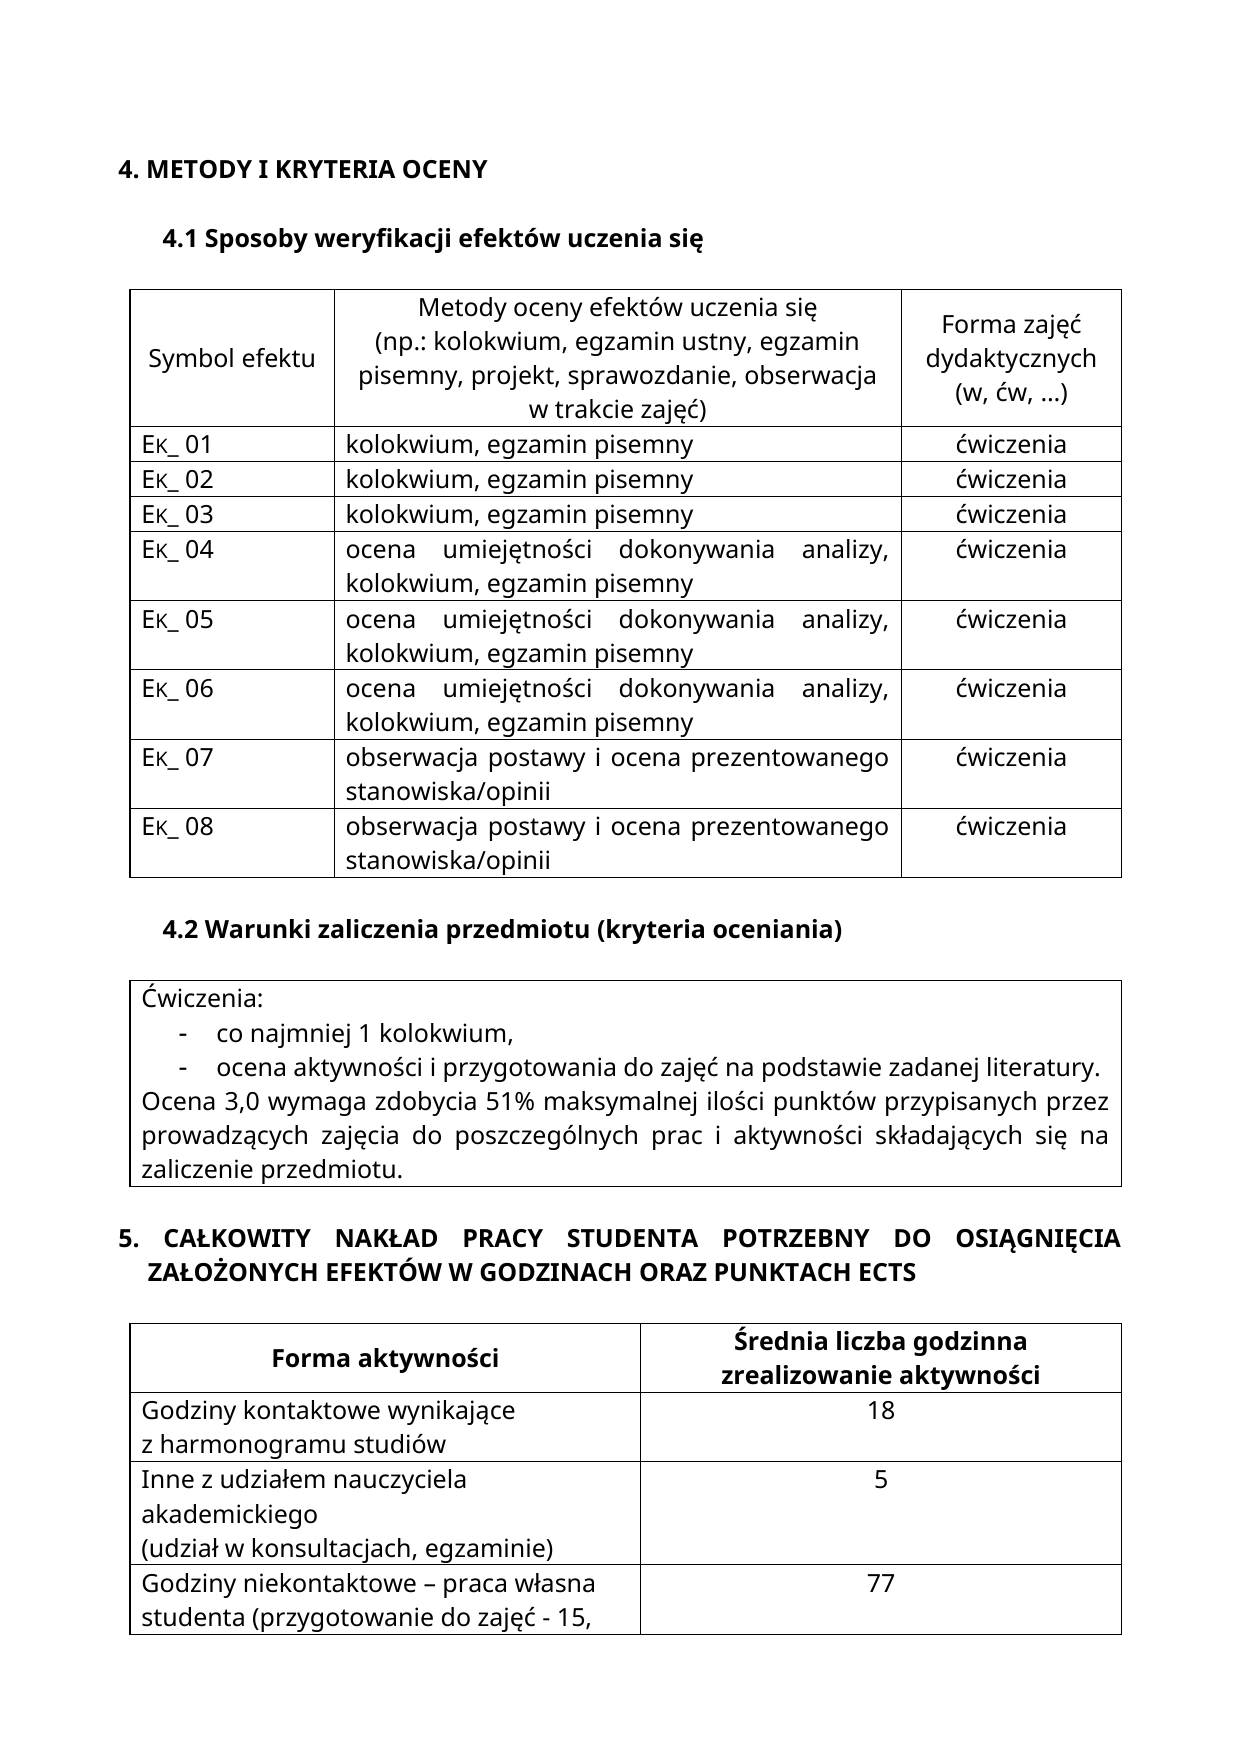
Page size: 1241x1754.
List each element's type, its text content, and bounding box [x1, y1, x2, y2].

table_cell ocena umiejętności dokonywania analizy, kolokwium, egzamin pisemny [335, 532, 901, 600]
table_cell kolokwium, egzamin pisemny [335, 427, 901, 461]
table_header Symbol efektu [131, 290, 334, 426]
table_cell 5 [641, 1462, 1121, 1564]
table_cell Ek_ 03 [131, 497, 334, 531]
table_header Ćwiczenia: co najmniej 1 kolokwium, ocena aktywności i przygotowania do zajęć na podstawie zadanej literatury. Ocena 3,0 wymaga zdobycia 51% maksymalnej ilości punktów przypisanych przez prowadzących zajęcia do poszczególnych prac i aktywności składających się na zaliczenie przedmiotu. [131, 981, 1121, 1186]
table_cell ćwiczenia [902, 497, 1121, 531]
table_cell Inne z udziałem nauczyciela akademickiego (udział w konsultacjach, egzaminie) [131, 1462, 640, 1564]
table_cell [131, 1565, 640, 1633]
table_cell Ek_ 06 [131, 670, 334, 738]
table_cell 77 [641, 1565, 1121, 1633]
table_cell ćwiczenia [902, 532, 1121, 600]
table_cell Godziny kontaktowe wynikające z harmonogramu studiów [131, 1393, 640, 1461]
table_cell ćwiczenia [902, 670, 1121, 738]
table_cell obserwacja postawy i ocena prezentowanego stanowiska/opinii [335, 740, 901, 808]
table_header Forma zajęć dydaktycznych (w, ćw, …) [902, 290, 1121, 426]
table_cell Ek_ 05 [131, 601, 334, 669]
table_cell kolokwium, egzamin pisemny [335, 497, 901, 531]
table_header Metody oceny efektów uczenia się (np.: kolokwium, egzamin ustny, egzamin pisemny, projekt, sprawozdanie, obserwacja w trakcie zajęć) [335, 290, 901, 426]
text 4. METODY I KRYTERIA OCENY [118, 152, 1122, 186]
table_cell Ek_ 07 [131, 740, 334, 808]
table_cell 18 [641, 1393, 1121, 1461]
table_cell ocena umiejętności dokonywania analizy, kolokwium, egzamin pisemny [335, 601, 901, 669]
table_cell kolokwium, egzamin pisemny [335, 462, 901, 496]
table_cell ćwiczenia [902, 427, 1121, 461]
table_cell Ek_ 01 [131, 427, 334, 461]
table_cell ćwiczenia [902, 809, 1121, 877]
table_cell Ek_ 02 [131, 462, 334, 496]
text 4.2 Warunki zaliczenia przedmiotu (kryteria oceniania) [162, 912, 1122, 946]
text 5. CAŁKOWITY NAKŁAD PRACY STUDENTA POTRZEBNY DO OSIĄGNIĘCIA ZAŁOŻONYCH EFEKTÓW W GODZINACH ORAZ PUNKTACH ECTS [118, 1221, 1122, 1289]
table_cell ćwiczenia [902, 601, 1121, 669]
table_cell Ek_ 04 [131, 532, 334, 600]
table_cell obserwacja postawy i ocena prezentowanego stanowiska/opinii [335, 809, 901, 877]
table_header Forma aktywności [131, 1324, 640, 1392]
table_cell ocena umiejętności dokonywania analizy, kolokwium, egzamin pisemny [335, 670, 901, 738]
table_cell ćwiczenia [902, 462, 1121, 496]
table_header Średnia liczba godzinna zrealizowanie aktywności [641, 1324, 1121, 1392]
table_cell Ek_ 08 [131, 809, 334, 877]
text 4.1 Sposoby weryfikacji efektów uczenia się [162, 220, 1122, 254]
table_cell ćwiczenia [902, 740, 1121, 808]
